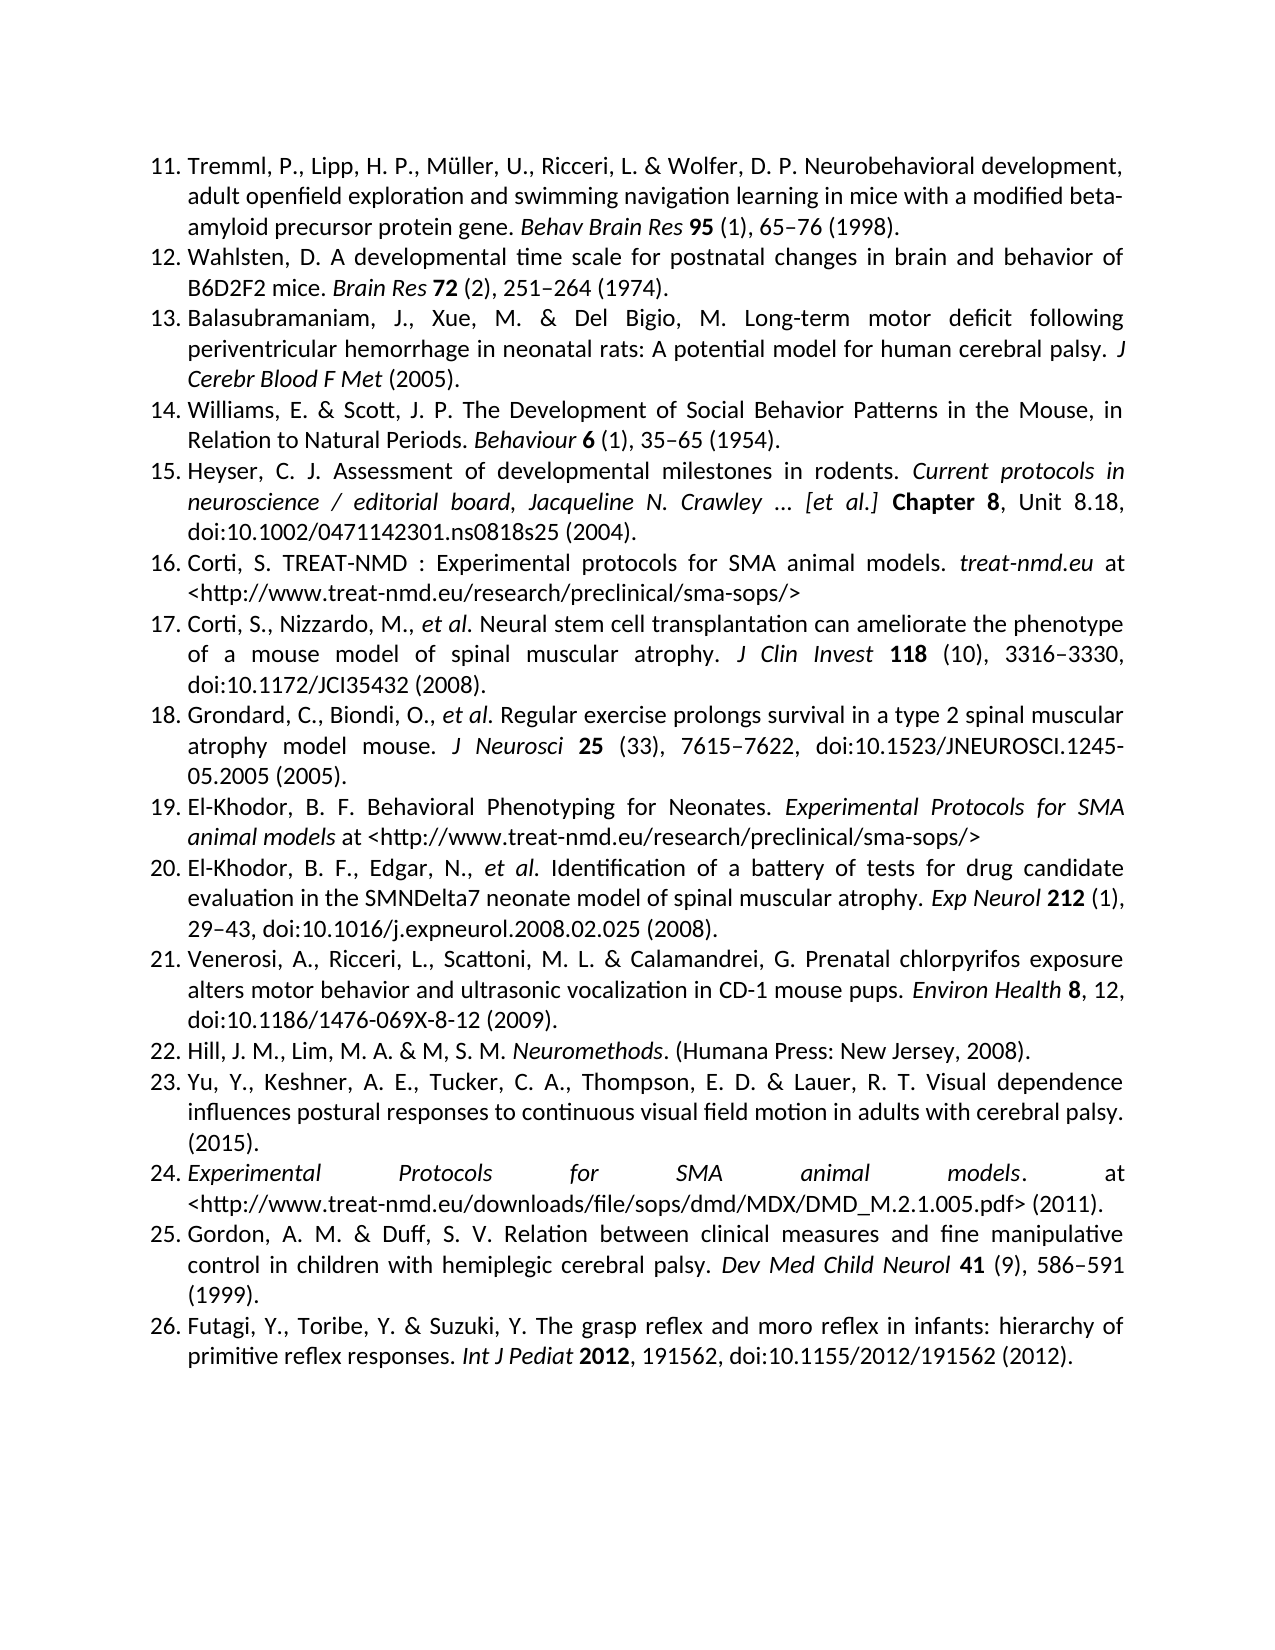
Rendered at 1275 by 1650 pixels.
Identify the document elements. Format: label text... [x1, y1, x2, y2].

text 11. Tremml, P., Lipp, H. P., Müller, U., Ricceri, L. & Wolfer, D. P. Neurobehavioral development, adult openfield exploration and swimming navigation learning in mice with a modified beta-amyloid precursor protein gene. Behav Brain Res 95 (1), 65–76 (1998). [150, 150, 1125, 242]
text 22. Hill, J. M., Lim, M. A. & M, S. M. Neuromethods. (Humana Press: New Jersey, 2008). [150, 1035, 1125, 1066]
text 17. Corti, S., Nizzardo, M., et al. Neural stem cell transplantation can ameliorate the phenotype of a mouse model of spinal muscular atrophy. J Clin Invest 118 (10), 3316–3330, doi:10.1172/JCI35432 (2008). [150, 608, 1125, 699]
text 21. Venerosi, A., Ricceri, L., Scattoni, M. L. & Calamandrei, G. Prenatal chlorpyrifos exposure alters motor behavior and ultrasonic vocalization in CD-1 mouse pups. Environ Health 8, 12, doi:10.1186/1476-069X-8-12 (2009). [150, 943, 1125, 1035]
text 18. Grondard, C., Biondi, O., et al. Regular exercise prolongs survival in a type 2 spinal muscular atrophy model mouse. J Neurosci 25 (33), 7615–7622, doi:10.1523/JNEUROSCI.1245-05.2005 (2005). [150, 699, 1125, 791]
text 19. El-Khodor, B. F. Behavioral Phenotyping for Neonates. Experimental Protocols for SMA animal models at <http://www.treat-nmd.eu/research/preclinical/sma-sops/> [150, 791, 1125, 852]
text 13. Balasubramaniam, J., Xue, M. & Del Bigio, M. Long-term motor deficit following periventricular hemorrhage in neonatal rats: A potential model for human cerebral palsy. J Cerebr Blood F Met (2005). [150, 303, 1125, 394]
text 24. Experimental Protocols for SMA animal models. at <http://www.treat-nmd.eu/downloads/file/sops/dmd/MDX/DMD_M.2.1.005.pdf> (2011). [150, 1157, 1125, 1218]
text 15. Heyser, C. J. Assessment of developmental milestones in rodents. Current protocols in neuroscience / editorial board, Jacqueline N. Crawley ... [et al.] Chapter 8, Unit 8.18, doi:10.1002/0471142301.ns0818s25 (2004). [150, 455, 1125, 547]
text 26. Futagi, Y., Toribe, Y. & Suzuki, Y. The grasp reflex and moro reflex in infants: hierarchy of primitive reflex responses. Int J Pediat 2012, 191562, doi:10.1155/2012/191562 (2012). [150, 1310, 1125, 1371]
text 25. Gordon, A. M. & Duff, S. V. Relation between clinical measures and fine manipulative control in children with hemiplegic cerebral palsy. Dev Med Child Neurol 41 (9), 586–591 (1999). [150, 1218, 1125, 1310]
text 14. Williams, E. & Scott, J. P. The Development of Social Behavior Patterns in the Mouse, in Relation to Natural Periods. Behaviour 6 (1), 35–65 (1954). [150, 394, 1125, 455]
text 20. El-Khodor, B. F., Edgar, N., et al. Identification of a battery of tests for drug candidate evaluation in the SMNDelta7 neonate model of spinal muscular atrophy. Exp Neurol 212 (1), 29–43, doi:10.1016/j.expneurol.2008.02.025 (2008). [150, 852, 1125, 943]
text 23. Yu, Y., Keshner, A. E., Tucker, C. A., Thompson, E. D. & Lauer, R. T. Visual dependence influences postural responses to continuous visual field motion in adults with cerebral palsy. (2015). [150, 1066, 1125, 1157]
text 16. Corti, S. TREAT-NMD : Experimental protocols for SMA animal models. treat-nmd.eu at <http://www.treat-nmd.eu/research/preclinical/sma-sops/> [150, 547, 1125, 608]
text 12. Wahlsten, D. A developmental time scale for postnatal changes in brain and behavior of B6D2F2 mice. Brain Res 72 (2), 251–264 (1974). [150, 242, 1125, 303]
